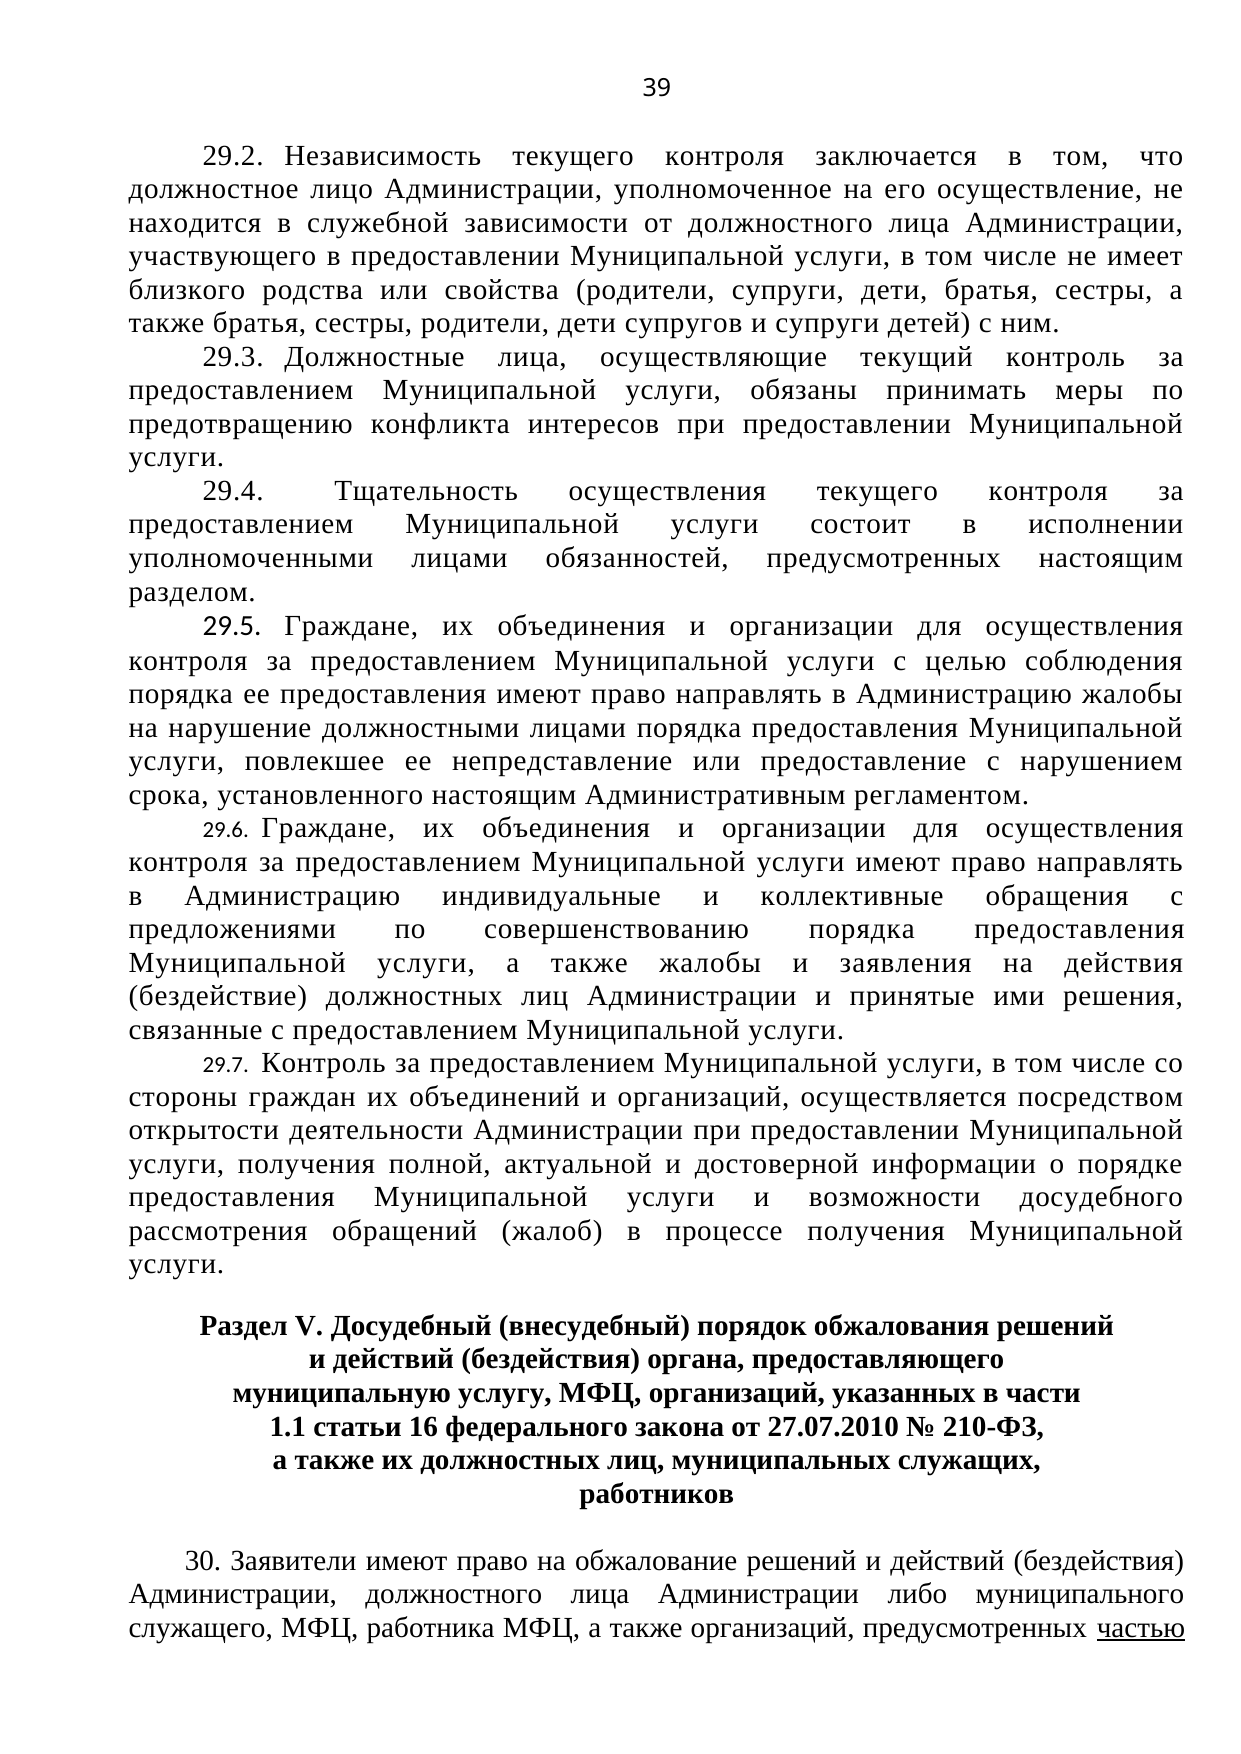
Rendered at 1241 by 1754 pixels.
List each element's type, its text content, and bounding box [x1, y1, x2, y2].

list Независимость текущего контроля заключается в том, что должностное лицо Администрации, уполномоченное на его осуществление, не находится в служебной зависимости от должностного лица Администрации, участвующего в предоставлении Муниципальной услуги, в том числе не имеет близкого родства или свойства (родители, супруги, дети, братья, сестры, а также братья, сестры, родители, дети супругов и супруги детей) с ним. [128, 138, 1185, 339]
text Раздел V. Досудебный (внесудебный) порядок обжалования решений [128, 1308, 1185, 1342]
text и действий (бездействия) органа, предоставляющего [128, 1342, 1185, 1375]
list Должностные лица, осуществляющие текущий контроль за предоставлением Муниципальной услуги, обязаны принимать меры по предотвращению конфликта интересов при предоставлении Муниципальной услуги. [128, 339, 1185, 473]
list Граждане, их объединения и организации для осуществления контроля за предоставлением Муниципальной услуги с целью соблюдения порядка ее предоставления имеют право направлять в Администрацию жалобы на нарушение должностными лицами порядка предоставления Муниципальной услуги, повлекшее ее непредставление или предоставление с нарушением срока, установленного настоящим Административным регламентом. [128, 607, 1185, 811]
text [128, 1543, 1185, 1643]
text работников [128, 1476, 1185, 1509]
list Тщательность осуществления текущего контроля за предоставлением Муниципальной услуги состоит в исполнении уполномоченными лицами обязанностей, предусмотренных настоящим разделом. [128, 473, 1185, 607]
text 1.1 статьи 16 федерального закона от 27.07.2010 № 210-ФЗ, [128, 1409, 1185, 1442]
text а также их должностных лиц, муниципальных служащих, [128, 1442, 1185, 1476]
list Граждане, их объединения и организации для осуществления контроля за предоставлением Муниципальной услуги имеют право направлять в Администрацию индивидуальные и коллективные обращения с предложениями по совершенствованию порядка предоставления Муниципальной услуги, а также жалобы и заявления на действия (бездействие) должностных лиц Администрации и принятые ими решения, связанные с предоставлением Муниципальной услуги. [128, 811, 1185, 1045]
list Контроль за предоставлением Муниципальной услуги, в том числе со стороны граждан их объединений и организаций, осуществляется посредством открытости деятельности Администрации при предоставлении Муниципальной услуги, получения полной, актуальной и достоверной информации о порядке предоставления Муниципальной услуги и возможности досудебного рассмотрения обращений (жалоб) в процессе получения Муниципальной услуги. [128, 1045, 1185, 1280]
text муниципальную услугу, МФЦ, организаций, указанных в части [128, 1375, 1185, 1409]
